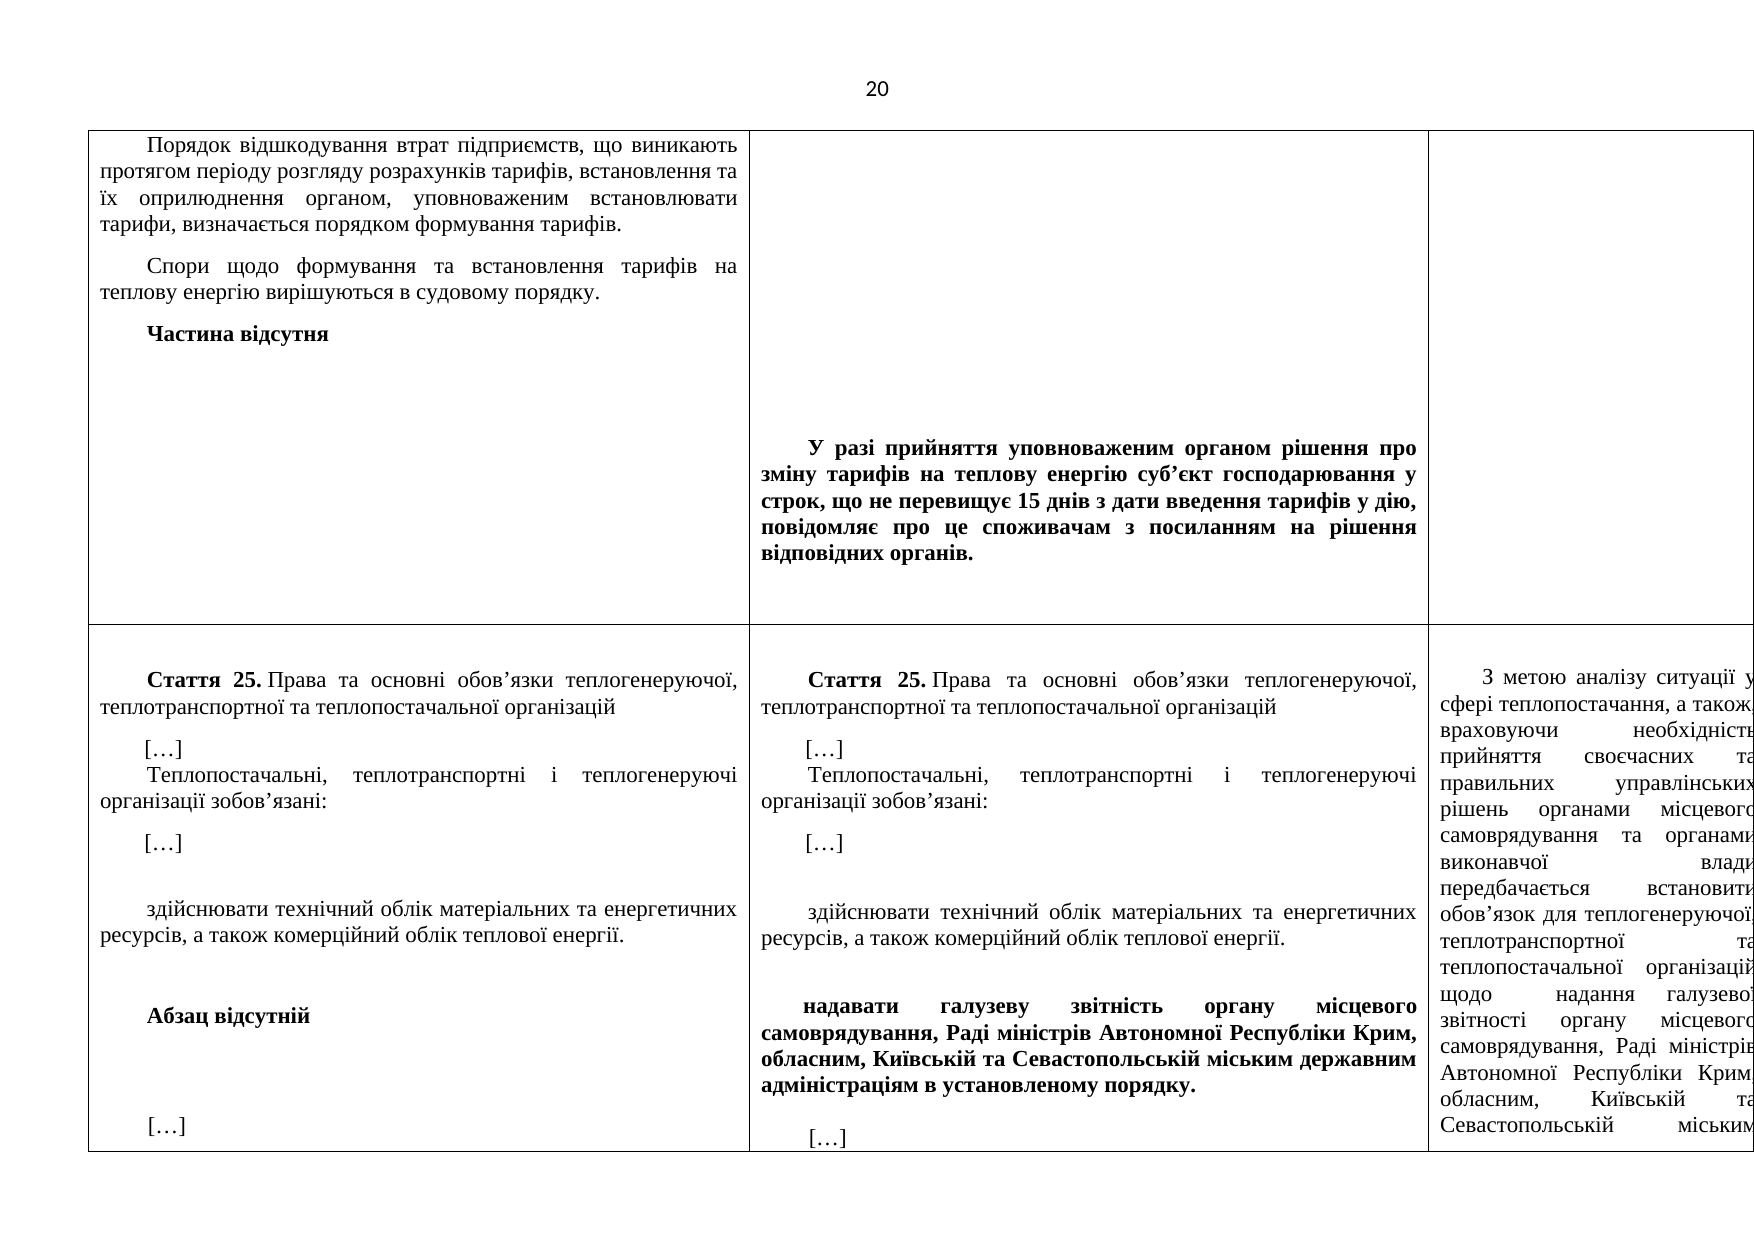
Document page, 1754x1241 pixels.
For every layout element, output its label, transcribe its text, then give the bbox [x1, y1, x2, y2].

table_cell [1429, 625, 1753, 1151]
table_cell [1429, 131, 1753, 623]
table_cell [750, 131, 1428, 623]
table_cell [750, 625, 1428, 1151]
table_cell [89, 625, 749, 1151]
